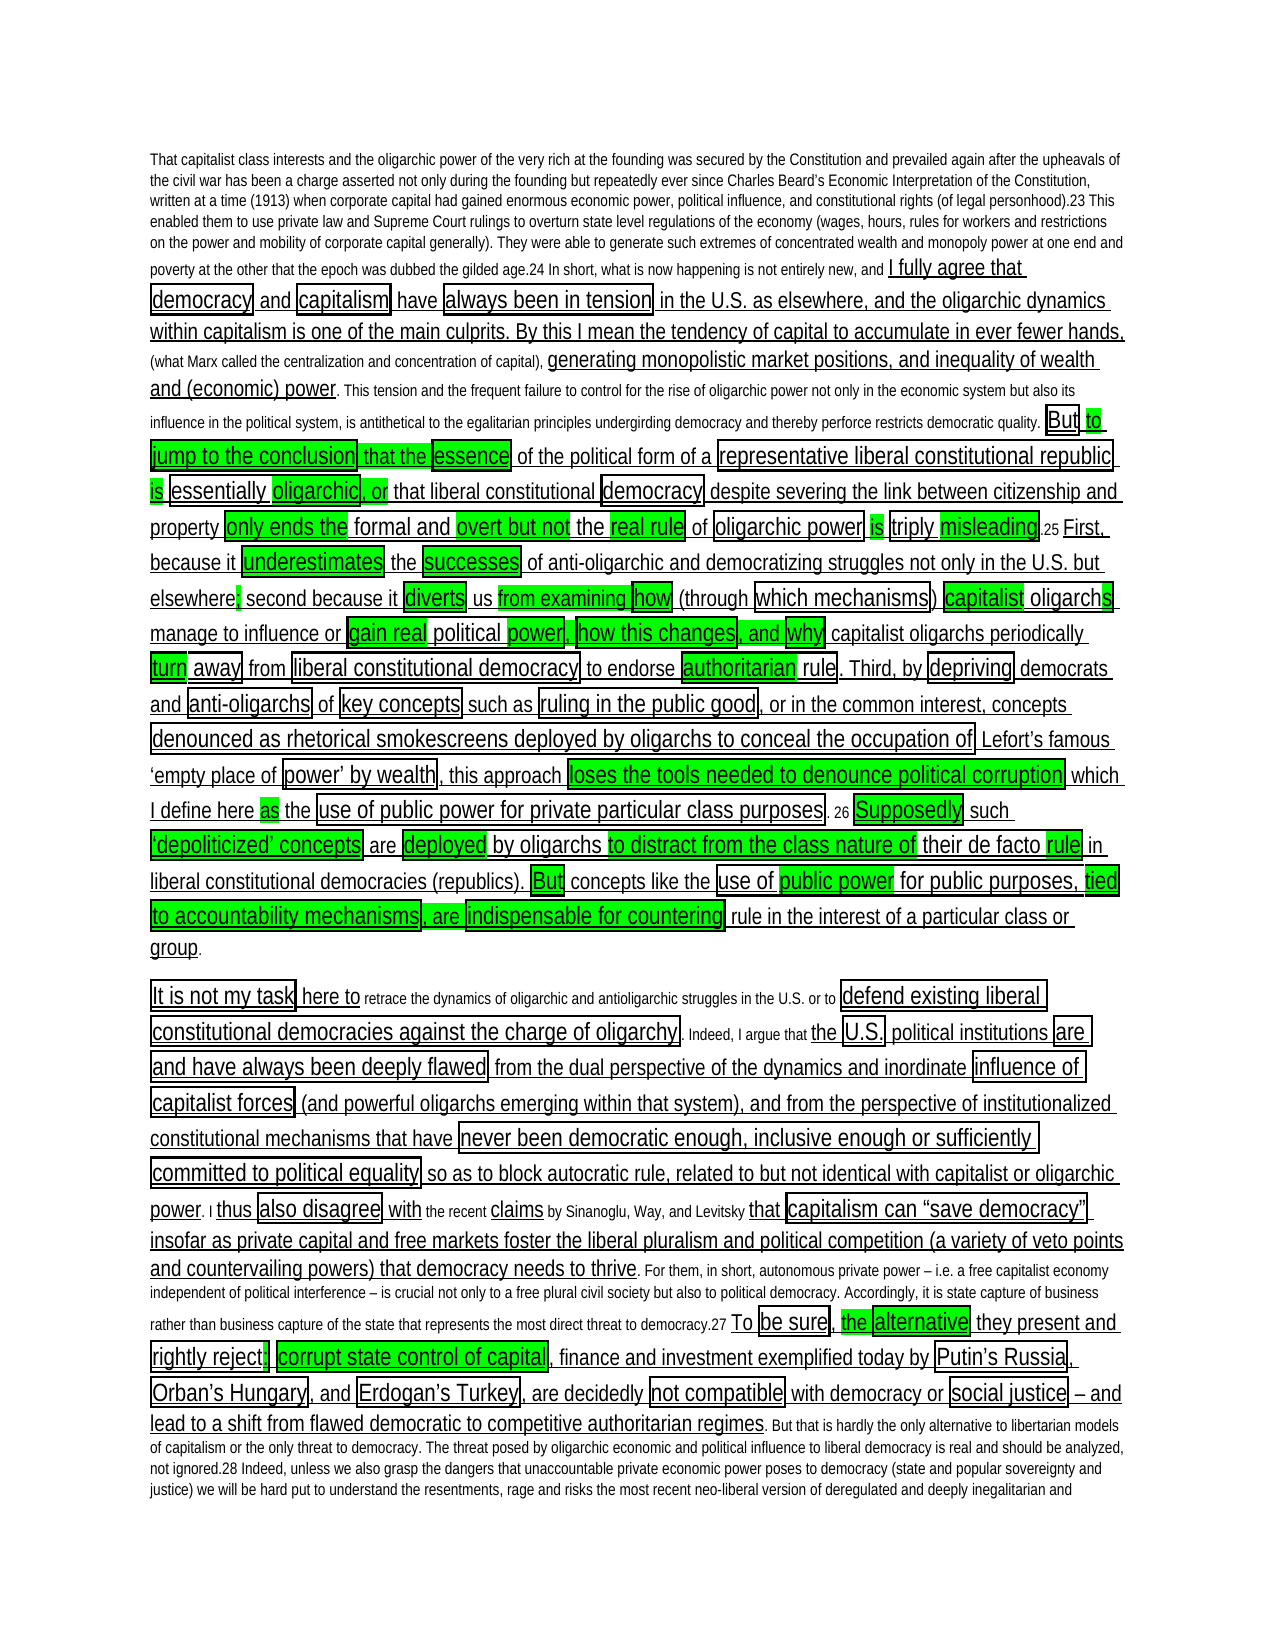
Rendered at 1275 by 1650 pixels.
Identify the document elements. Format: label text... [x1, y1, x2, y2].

text That capitalist class interests and the oligarchic power of the very rich at the founding was secured by the Constitution and prevailed again after the upheavals of the civil war has been a charge asserted not only during the founding but repeatedly ever since Charles Beard’s Economic Interpretation of the Constitution, written at a time (1913) when corporate capital had gained enormous economic power, political influence, and constitutional rights (of legal personhood).23 This enabled them to use private law and Supreme Court rulings to overturn state level regulations of the economy (wages, hours, rules for workers and restrictions on the power and mobility of corporate capital generally). They were able to generate such extremes of concentrated wealth and monopoly power at one end and poverty at the other that the epoch was dubbed the gilded age.24 In short, what is now happening is not entirely new, and I fully agree that democracy and capitalism have always been in tension in the U.S. as elsewhere, and the oligarchic dynamics within capitalism is one of the main culprits. By this I mean the tendency of capital to accumulate in ever fewer hands, (what Marx called the centralization and concentration of capital), generating monopolistic market positions, and inequality of wealth and (economic) power. This tension and the frequent failure to control for the rise of oligarchic power not only in the economic system but also its influence in the political system, is antithetical to the egalitarian principles undergirding democracy and thereby perforce restricts democratic quality. But to jump to the conclusion that the essence of the political form of a representative liberal constitutional republic is essentially oligarchic, or that liberal constitutional democracy despite severing the link between citizenship and property only ends the formal and overt but not the real rule of oligarchic power is triply misleading.25 First, because it underestimates the successes of anti-oligarchic and democratizing struggles not only in the U.S. but elsewhere; second because it diverts us from examining how (through which mechanisms) capitalist oligarchs manage to influence or gain real political power, how this changes, and why capitalist oligarchs periodically turn away from liberal constitutional democracy to endorse authoritarian rule. Third, by depriving democrats and anti-oligarchs of key concepts such as ruling in the public good, or in the common interest, concepts denounced as rhetorical smokescreens deployed by oligarchs to conceal the occupation of Lefort’s famous ‘empty place of power’ by wealth, this approach loses the tools needed to denounce political corruption which I define here as the use of public power for private particular class purposes. 26 Supposedly such ‘depoliticized’ concepts are deployed by oligarchs to distract from the class nature of their de facto rule in liberal constitutional democracies (republics). But concepts like the use of public power for public purposes, tied to accountability mechanisms, are indispensable for countering rule in the interest of a particular class or group. [150, 342, 1125, 785]
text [150, 979, 1125, 1499]
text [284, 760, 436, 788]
